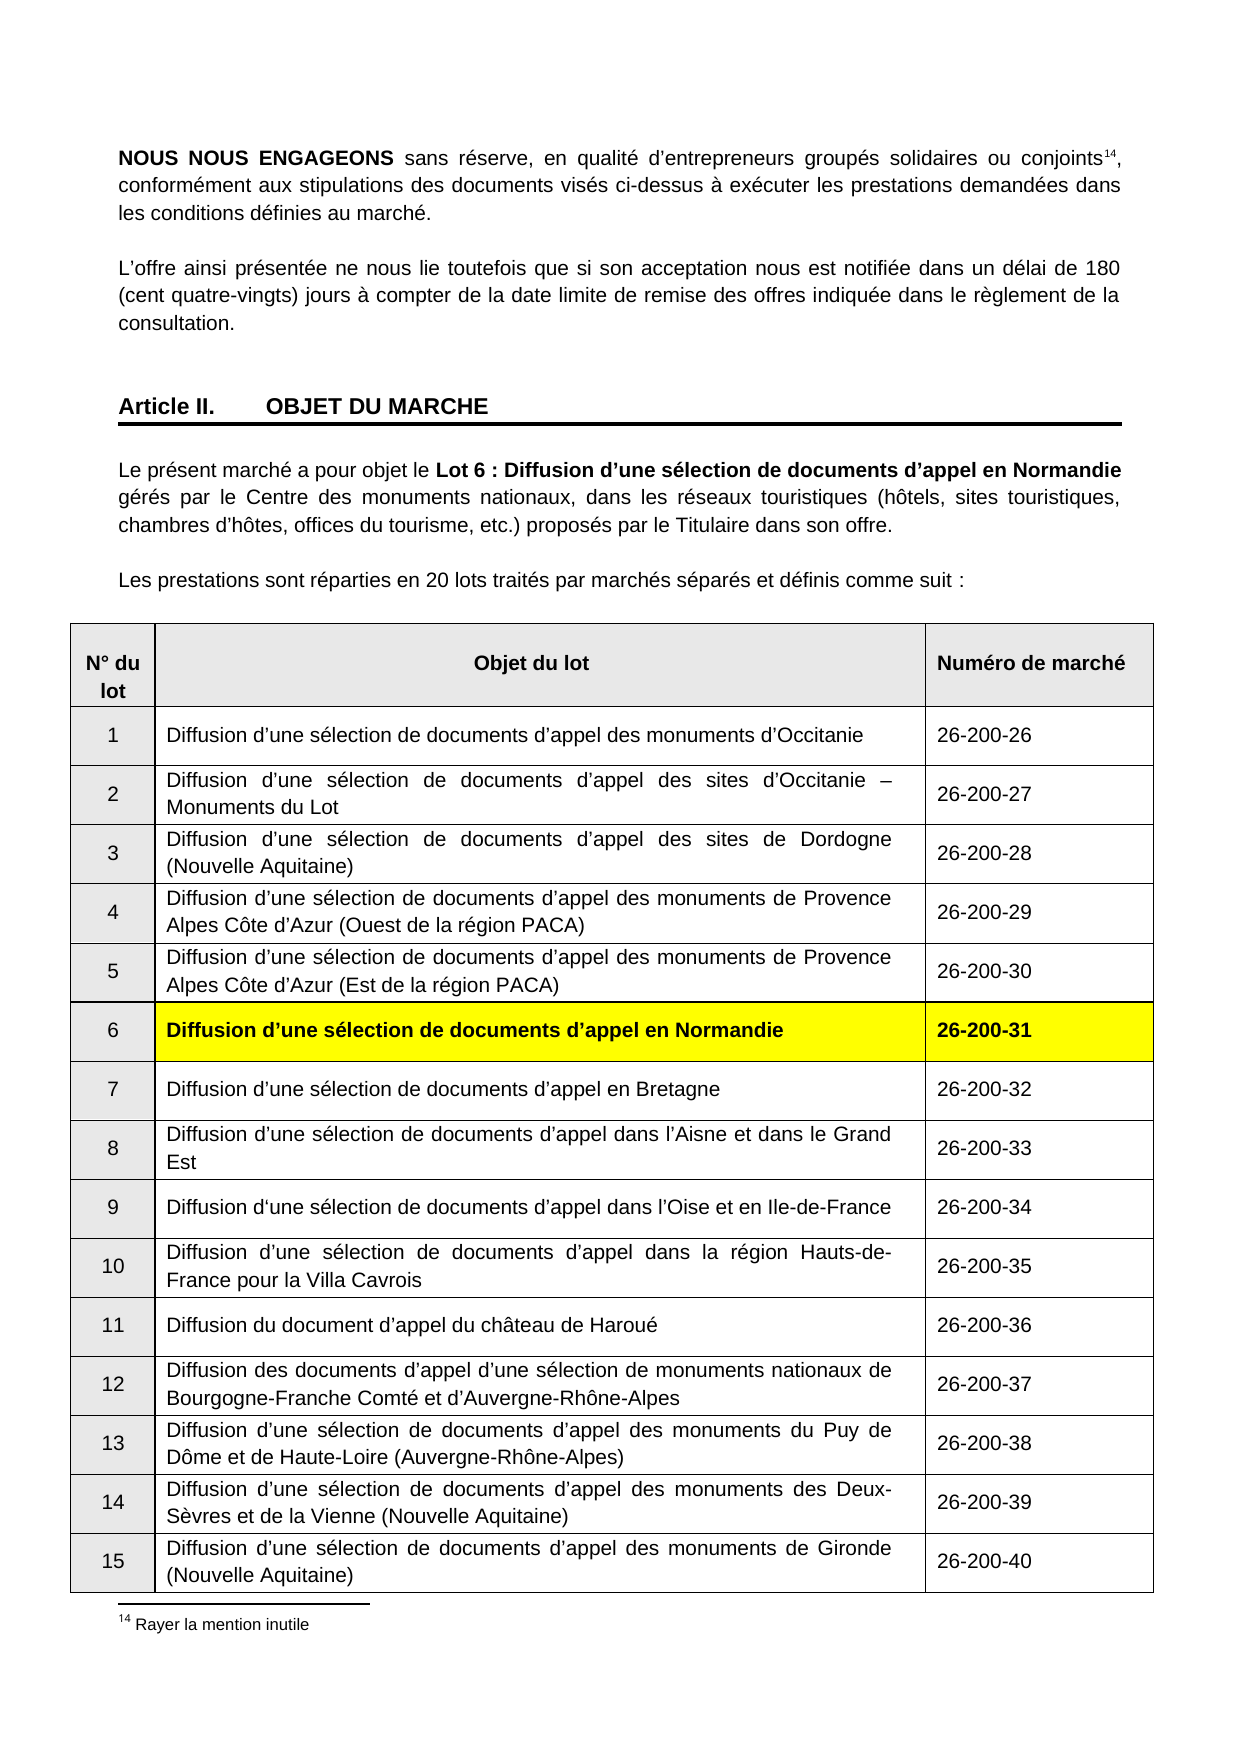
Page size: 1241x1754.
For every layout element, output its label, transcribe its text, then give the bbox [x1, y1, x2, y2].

table_cell 26-200-36 [926, 1298, 1153, 1356]
table_cell Diffusion d’une sélection de documents d’appel des monuments de Provence Alpes Côte d’Azur (Ouest de la région PACA) [156, 884, 925, 942]
text L’offre ainsi présentée ne nous lie toutefois que si son acceptation nous est notifiée dans un délai de 180 (cent quatre-vingts) jours à compter de la date limite de remise des offres indiquée dans le règlement de la consultation. [118, 256, 1122, 334]
table_cell 26-200-34 [926, 1180, 1153, 1238]
table_cell Diffusion d’une sélection de documents d’appel des monuments des Deux-Sèvres et de la Vienne (Nouvelle Aquitaine) [156, 1475, 925, 1533]
text NOUS NOUS ENGAGEONS sans réserve, en qualité d’entrepreneurs groupés solidaires ou conjoints, conformément aux stipulations des documents visés ci-dessus à exécuter les prestations demandées dans les conditions définies au marché. [118, 146, 1122, 224]
text Le présent marché a pour objet le Lot 6 : Diffusion d’une sélection de documents d’appel en Normandie gérés par le Centre des monuments nationaux, dans les réseaux touristiques (hôtels, sites touristiques, chambres d’hôtes, offices du tourisme, etc.) proposés par le Titulaire dans son offre. [118, 458, 1122, 537]
table_cell 26-200-27 [926, 766, 1153, 824]
table_cell Diffusion d’une sélection de documents d’appel des monuments du Puy de Dôme et de Haute-Loire (Auvergne-Rhône-Alpes) [156, 1416, 925, 1474]
table_cell Diffusion d’une sélection de documents d’appel en Bretagne [156, 1062, 925, 1119]
table_cell 15 [71, 1534, 154, 1592]
table_cell 6 [71, 1003, 154, 1061]
table_cell 26-200-40 [926, 1534, 1153, 1592]
table_cell Diffusion des documents d’appel d’une sélection de monuments nationaux de Bourgogne-Franche Comté et d’Auvergne-Rhône-Alpes [156, 1357, 925, 1415]
table_cell Diffusion d’une sélection de documents d’appel dans l’Aisne et dans le Grand Est [156, 1121, 925, 1179]
table_cell 3 [71, 825, 154, 883]
table_cell 11 [71, 1298, 154, 1356]
table_cell 26-200-33 [926, 1121, 1153, 1179]
table_cell Diffusion du document d’appel du château de Haroué [156, 1298, 925, 1356]
table_cell 26-200-29 [926, 884, 1153, 942]
table_cell 5 [71, 944, 154, 1001]
table_header N° du lot [71, 624, 154, 706]
table_cell Diffusion d’une sélection de documents d’appel des monuments de Provence Alpes Côte d’Azur (Est de la région PACA) [156, 944, 925, 1001]
table_cell 26-200-28 [926, 825, 1153, 883]
table_cell 26-200-30 [926, 944, 1153, 1001]
table_header Numéro de marché [926, 624, 1153, 706]
table_cell 26-200-26 [926, 707, 1153, 765]
table_cell 26-200-32 [926, 1062, 1153, 1119]
table_cell 9 [71, 1180, 154, 1238]
table_header Objet du lot [156, 624, 925, 706]
table_cell Diffusion d’une sélection de documents d’appel en Normandie [156, 1003, 925, 1061]
table_cell 12 [71, 1357, 154, 1415]
table_cell Diffusion d‘une sélection de documents d’appel dans l’Oise et en Ile-de-France [156, 1180, 925, 1238]
table_cell 7 [71, 1062, 154, 1119]
table_cell 26-200-35 [926, 1239, 1153, 1297]
table_cell Diffusion d’une sélection de documents d’appel dans la région Hauts-de-France pour la Villa Cavrois [156, 1239, 925, 1297]
table_cell 26-200-31 [926, 1003, 1153, 1061]
table_cell 1 [71, 707, 154, 765]
table_cell 26-200-39 [926, 1475, 1153, 1533]
table_cell 8 [71, 1121, 154, 1179]
table_cell Diffusion d’une sélection de documents d’appel des sites d’Occitanie – Monuments du Lot [156, 766, 925, 824]
table_cell 14 [71, 1475, 154, 1533]
table_cell 4 [71, 884, 154, 942]
table_cell Diffusion d’une sélection de documents d’appel des monuments de Gironde (Nouvelle Aquitaine) [156, 1534, 925, 1592]
text Les prestations sont réparties en 20 lots traités par marchés séparés et définis comme suit : [118, 568, 1122, 592]
table_cell Diffusion d’une sélection de documents d’appel des sites de Dordogne (Nouvelle Aquitaine) [156, 825, 925, 883]
table_cell Diffusion d’une sélection de documents d’appel des monuments d’Occitanie [156, 707, 925, 765]
table_cell 13 [71, 1416, 154, 1474]
table_cell 26-200-38 [926, 1416, 1153, 1474]
table_cell 26-200-37 [926, 1357, 1153, 1415]
subtitle OBJET DU MARCHE [118, 393, 1122, 422]
table_cell 10 [71, 1239, 154, 1297]
table_cell 2 [71, 766, 154, 824]
